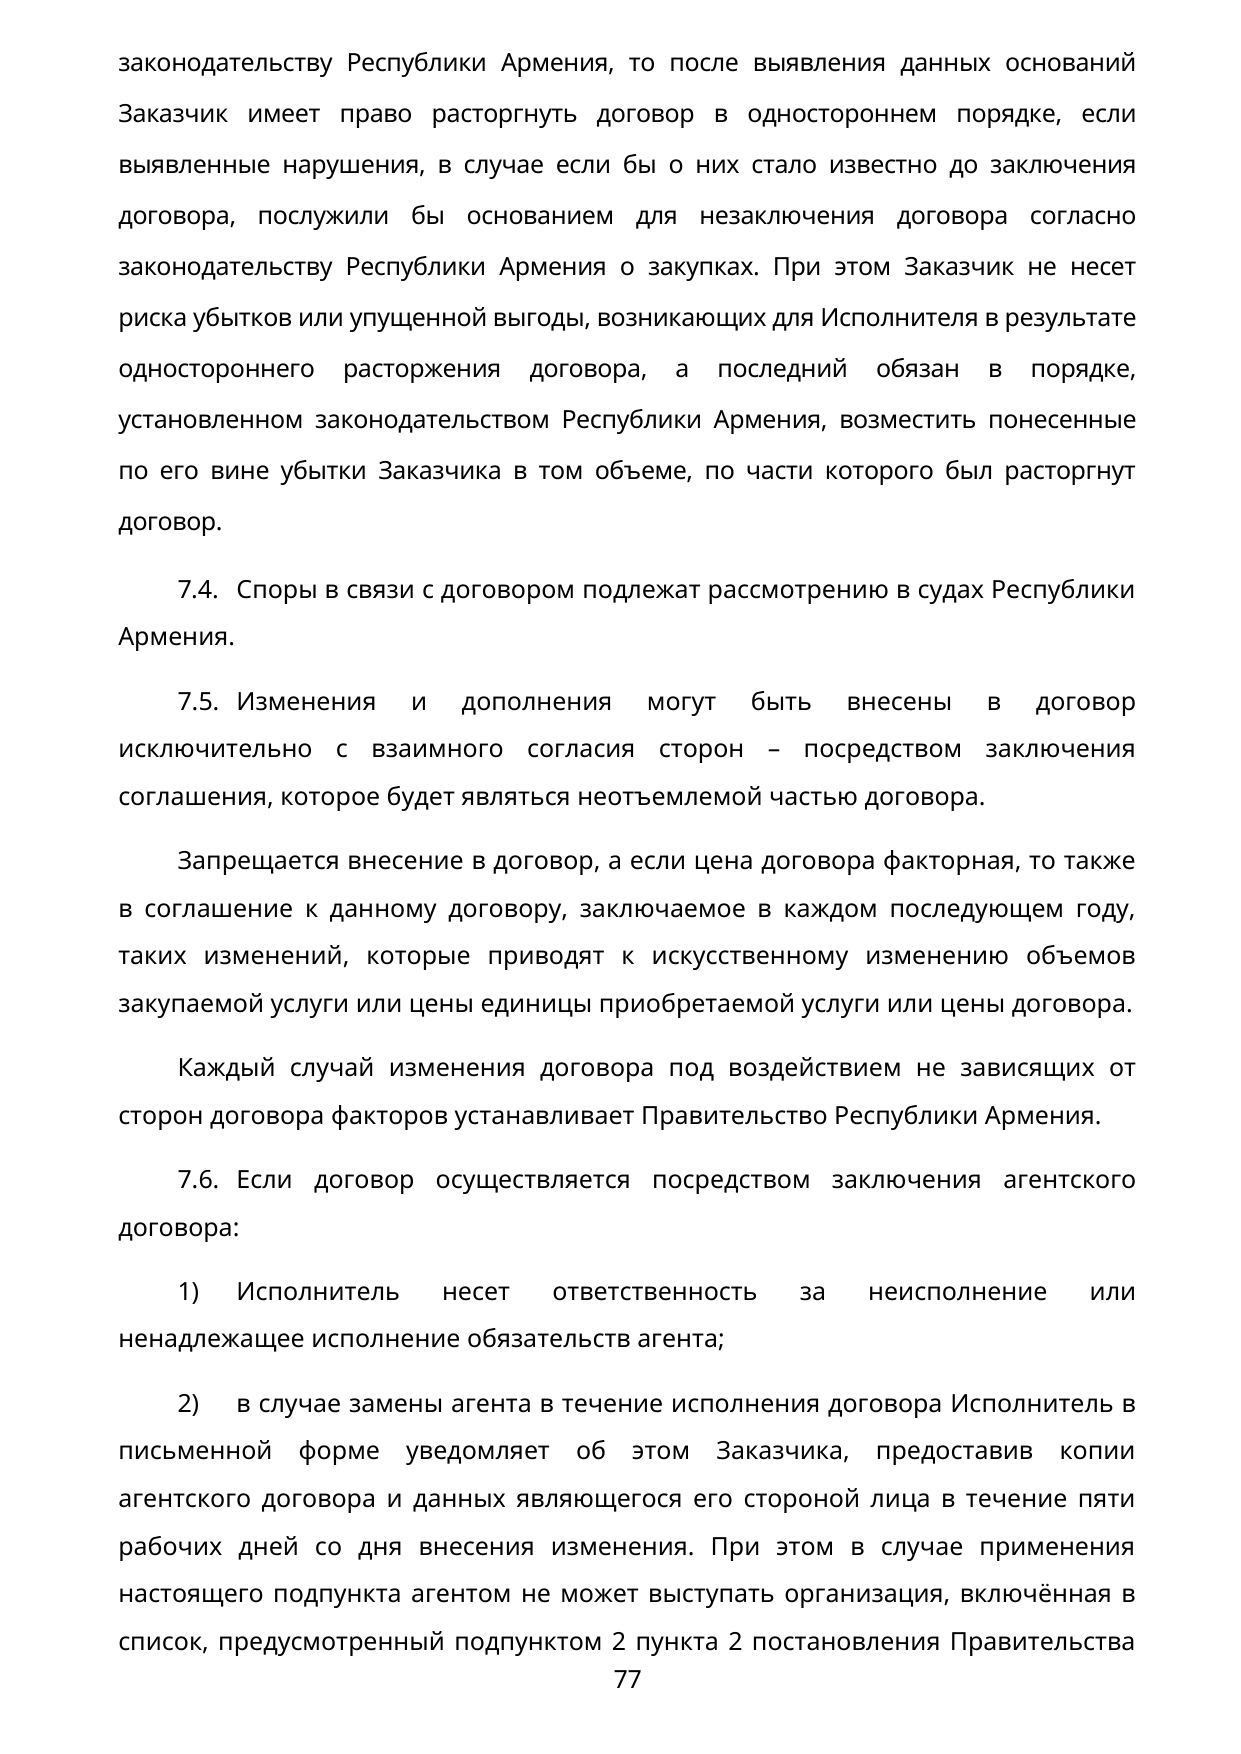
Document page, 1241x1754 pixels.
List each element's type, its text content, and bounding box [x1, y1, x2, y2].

text 7.6. Если договор осуществляется посредством заключения агентского договора: [118, 1162, 1137, 1243]
text 7.5. Изменения и дополнения могут быть внесены в договор исключительно с взаимного согласия сторон – посредством заключения соглашения, которое будет являться неотъемлемой частью договора. [118, 683, 1137, 812]
text Каждый случай изменения договора под воздействием не зависящих от сторон договора факторов устанавливает Правительство Республики Армения. [118, 1050, 1137, 1131]
text Запрещается внесение в договор, а если цена договора факторная, то также в соглашение к данному договору, заключаемое в каждом последующем году, таких изменений, которые приводят к искусственному изменению объемов закупаемой услуги или цены единицы приобретаемой услуги или цены договора. [118, 843, 1137, 1019]
text 1) Исполнитель несет ответственность за неисполнение или ненадлежащее исполнение обязательств агента; [118, 1273, 1137, 1355]
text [118, 44, 1137, 538]
text 7.4. Споры в связи с договором подлежат рассмотрению в судах Республики Армения. [118, 571, 1137, 653]
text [118, 1385, 1137, 1657]
